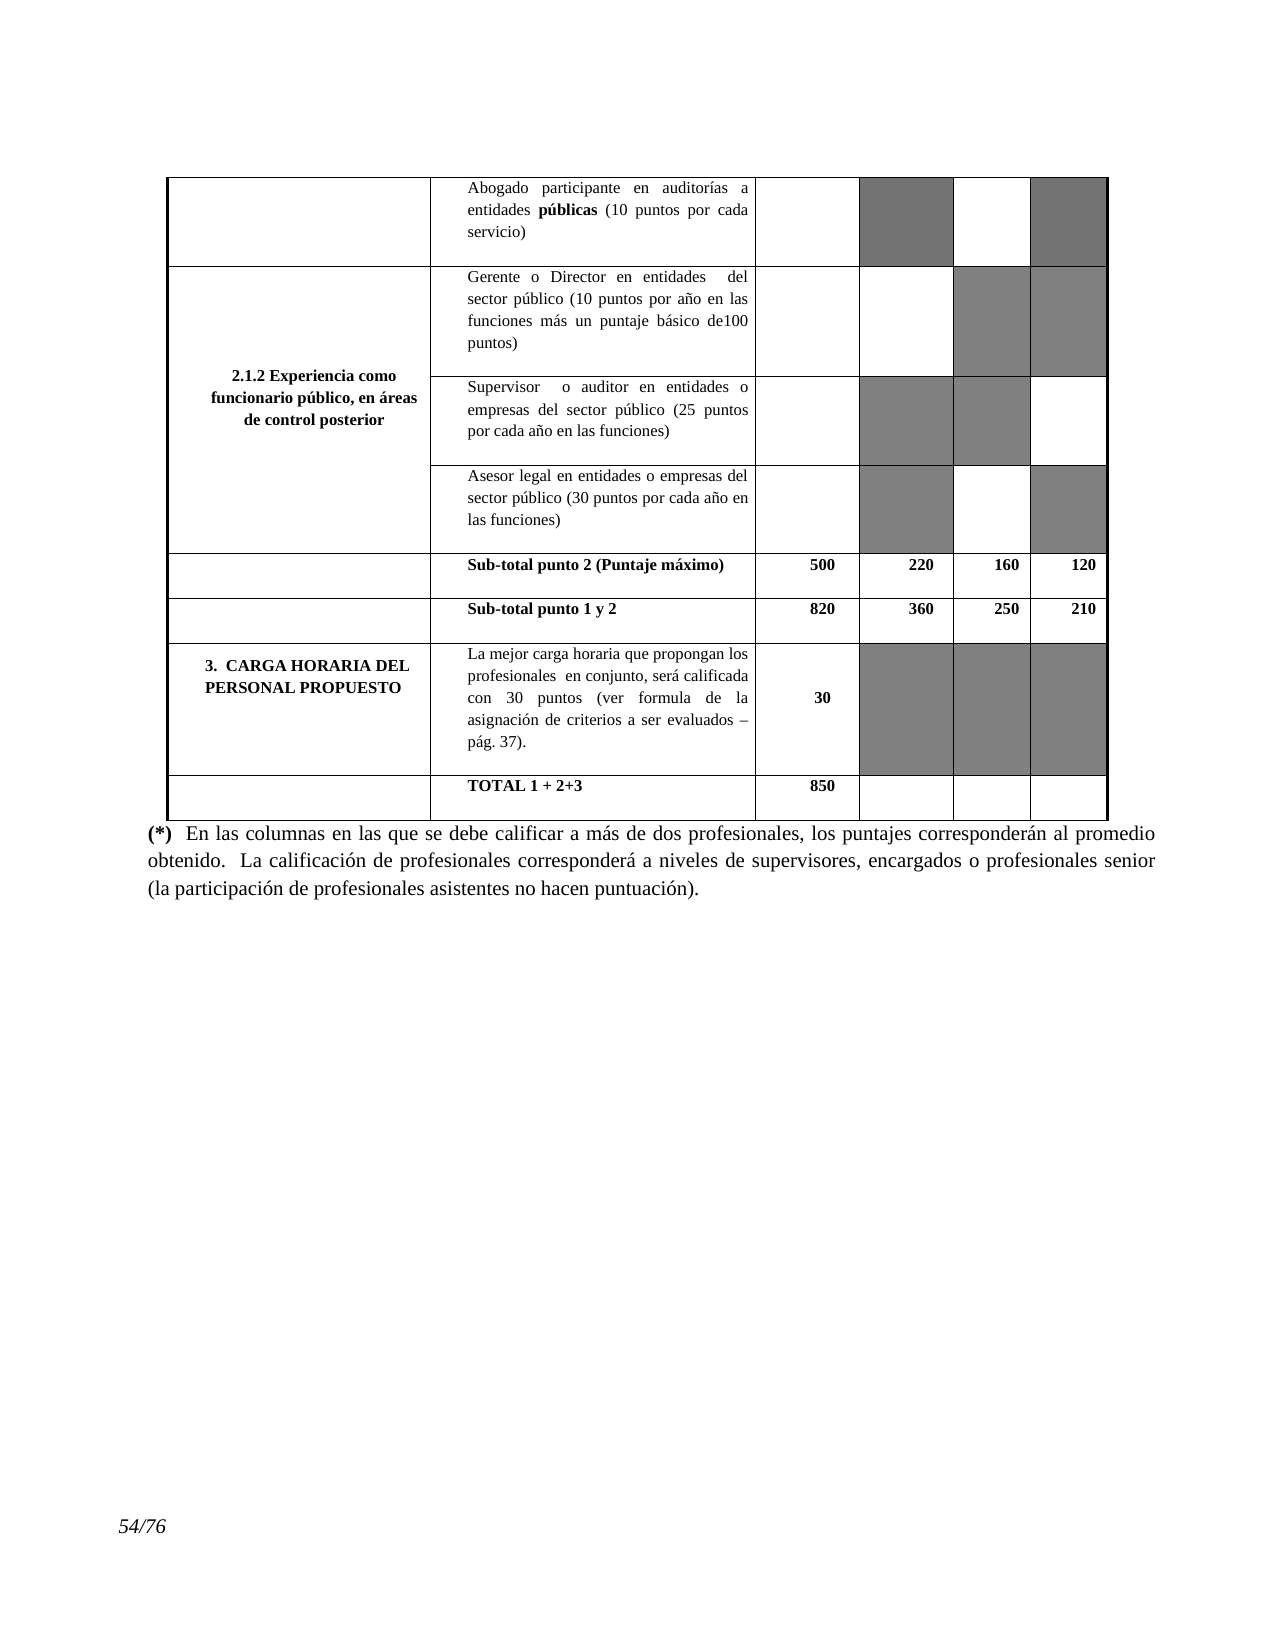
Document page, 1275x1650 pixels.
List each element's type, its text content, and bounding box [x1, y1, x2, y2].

table_cell [756, 267, 859, 376]
table_cell [756, 377, 859, 465]
table_cell 220 [860, 554, 953, 598]
table_cell Gerente o Director en entidades del sector público (10 puntos por año en las funciones más un puntaje básico de100 puntos) [431, 267, 755, 376]
table_cell Supervisor o auditor en entidades o empresas del sector público (25 puntos por cada año en las funciones) [431, 377, 755, 465]
table_cell [756, 178, 859, 266]
table_cell [954, 267, 1030, 376]
table_cell 210 [1031, 599, 1106, 642]
table_cell [860, 267, 953, 376]
table_cell La mejor carga horaria que propongan los profesionales en conjunto, será calificada con 30 puntos (ver formula de la asignación de criterios a ser evaluados – pág. 37). [431, 644, 755, 775]
table_cell 850 [756, 776, 859, 819]
table_cell Asesor legal en entidades o empresas del sector público (30 puntos por cada año en las funciones) [431, 466, 755, 553]
table_cell TOTAL 1 + 2+3 [431, 776, 755, 819]
table_cell [1031, 267, 1106, 376]
table_cell [954, 377, 1030, 465]
table_cell [1031, 377, 1106, 465]
text (*) En las columnas en las que se debe calificar a más de dos profesionales, los puntajes corresponderán al promedio obtenido. La calificación de profesionales corresponderá a niveles de supervisores, encargados o profesionales senior (la participación de profesionales asistentes no hacen puntuación). [148, 821, 1157, 900]
table_cell [169, 776, 430, 819]
table_cell [954, 178, 1030, 266]
table_cell [1031, 178, 1106, 266]
table_cell [1031, 466, 1106, 553]
table_cell [860, 644, 953, 775]
table_cell 500 [756, 554, 859, 598]
table_cell [169, 554, 430, 598]
table_cell Sub-total punto 2 (Puntaje máximo) [431, 554, 755, 598]
table_cell [1031, 776, 1106, 819]
table_cell [860, 776, 953, 819]
table_cell 3. CARGA HORARIA DEL PERSONAL PROPUESTO [169, 644, 430, 775]
table_cell [1031, 644, 1106, 775]
table_cell [860, 178, 953, 266]
table_cell [954, 644, 1030, 775]
table_cell 120 [1031, 554, 1106, 598]
table_cell Sub-total punto 1 y 2 [431, 599, 755, 642]
table_cell 360 [860, 599, 953, 642]
table_cell 820 [756, 599, 859, 642]
table_cell Abogado participante en auditorías a entidades públicas (10 puntos por cada servicio) [431, 178, 755, 266]
table_cell [954, 466, 1030, 553]
table_cell [169, 599, 430, 642]
table_cell [860, 377, 953, 465]
table_cell 2.1.2 Experiencia como funcionario público, en áreas de control posterior [169, 267, 430, 553]
table_cell [954, 776, 1030, 819]
table_cell 160 [954, 554, 1030, 598]
table_cell 250 [954, 599, 1030, 642]
table_cell 30 [756, 644, 859, 775]
table_cell [860, 466, 953, 553]
table_cell [756, 466, 859, 553]
